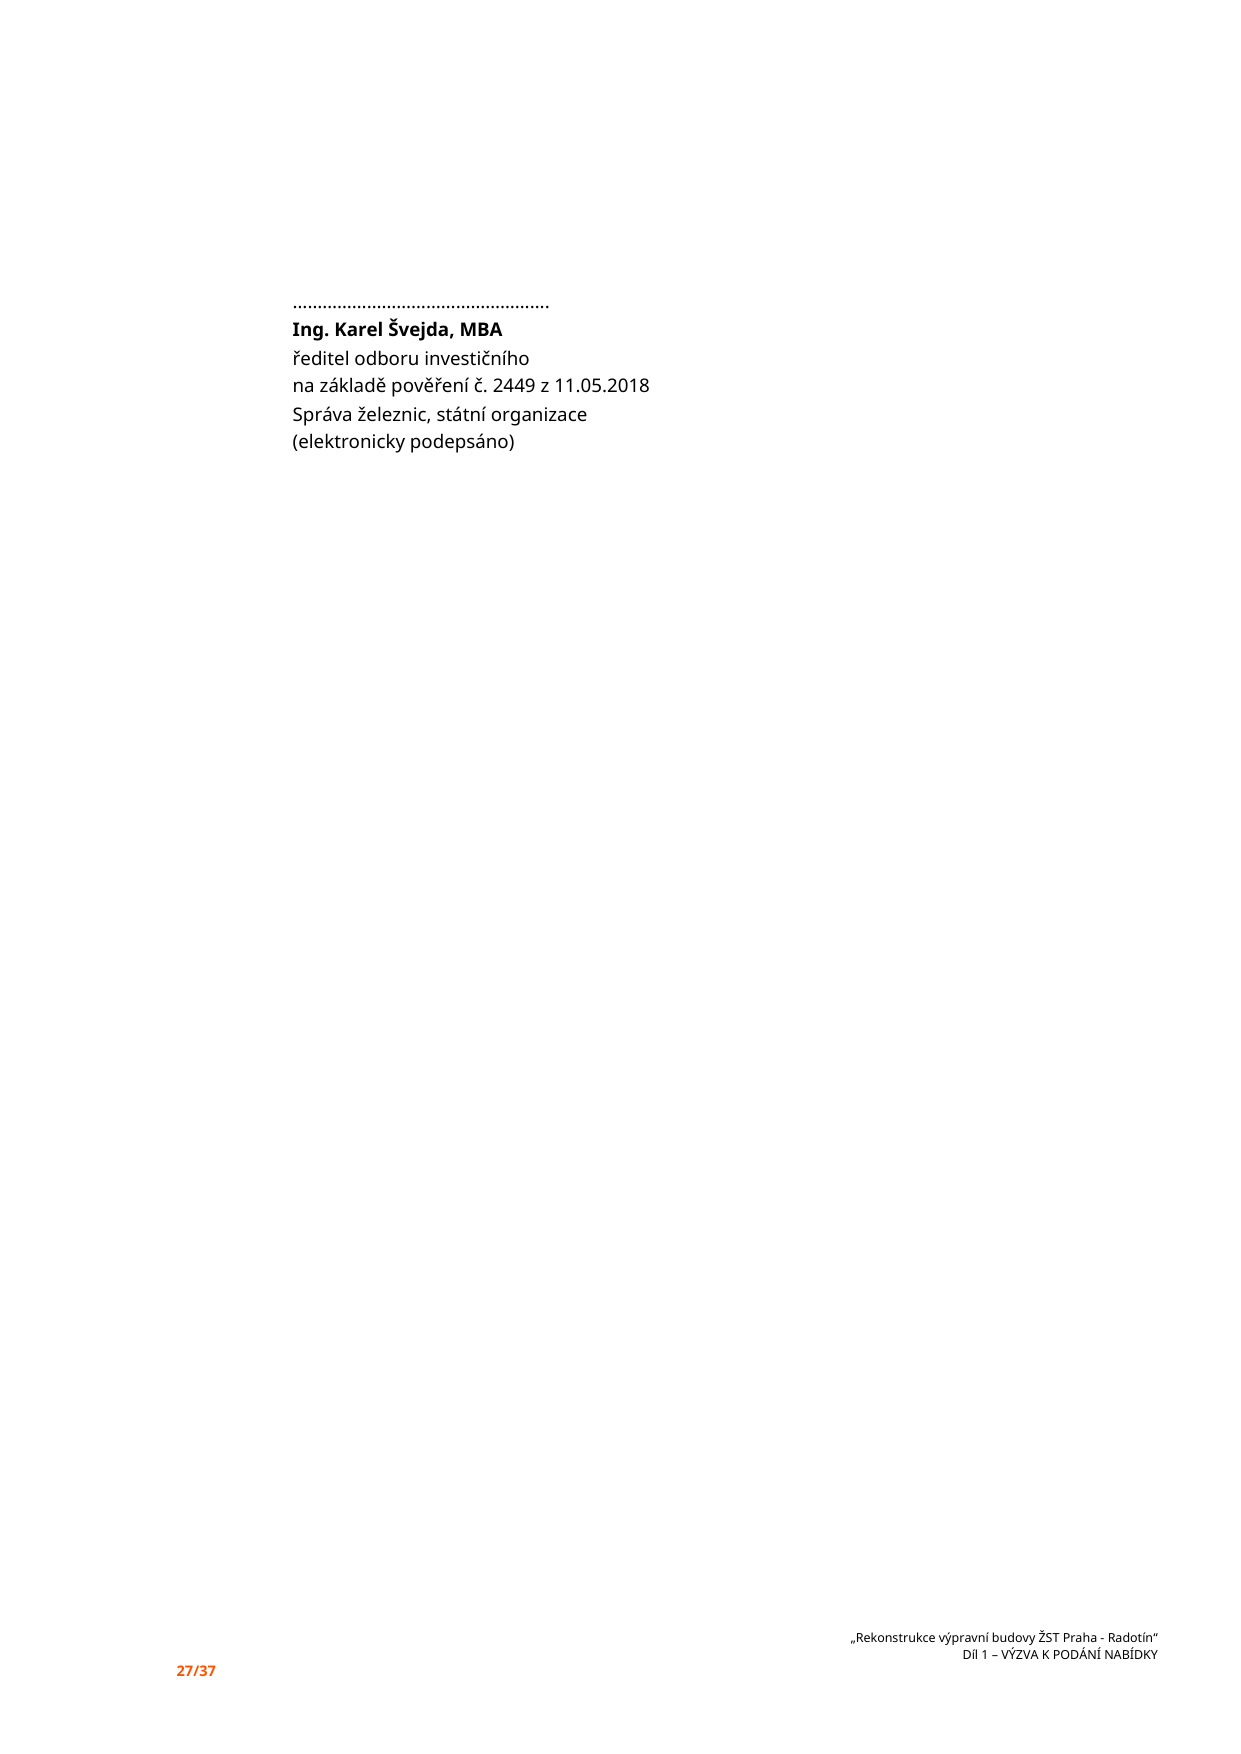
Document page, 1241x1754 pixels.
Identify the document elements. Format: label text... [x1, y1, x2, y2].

text ředitel odboru investičního [292, 345, 1122, 370]
text ……………………………………………. [292, 289, 1122, 314]
text (elektronicky podepsáno) [292, 429, 1122, 454]
text Správa železnic, státní organizace [292, 401, 1122, 426]
text na základě pověření č. 2449 z 11.05.2018 [292, 373, 1122, 398]
text Ing. Karel Švejda, MBA [292, 317, 1122, 342]
